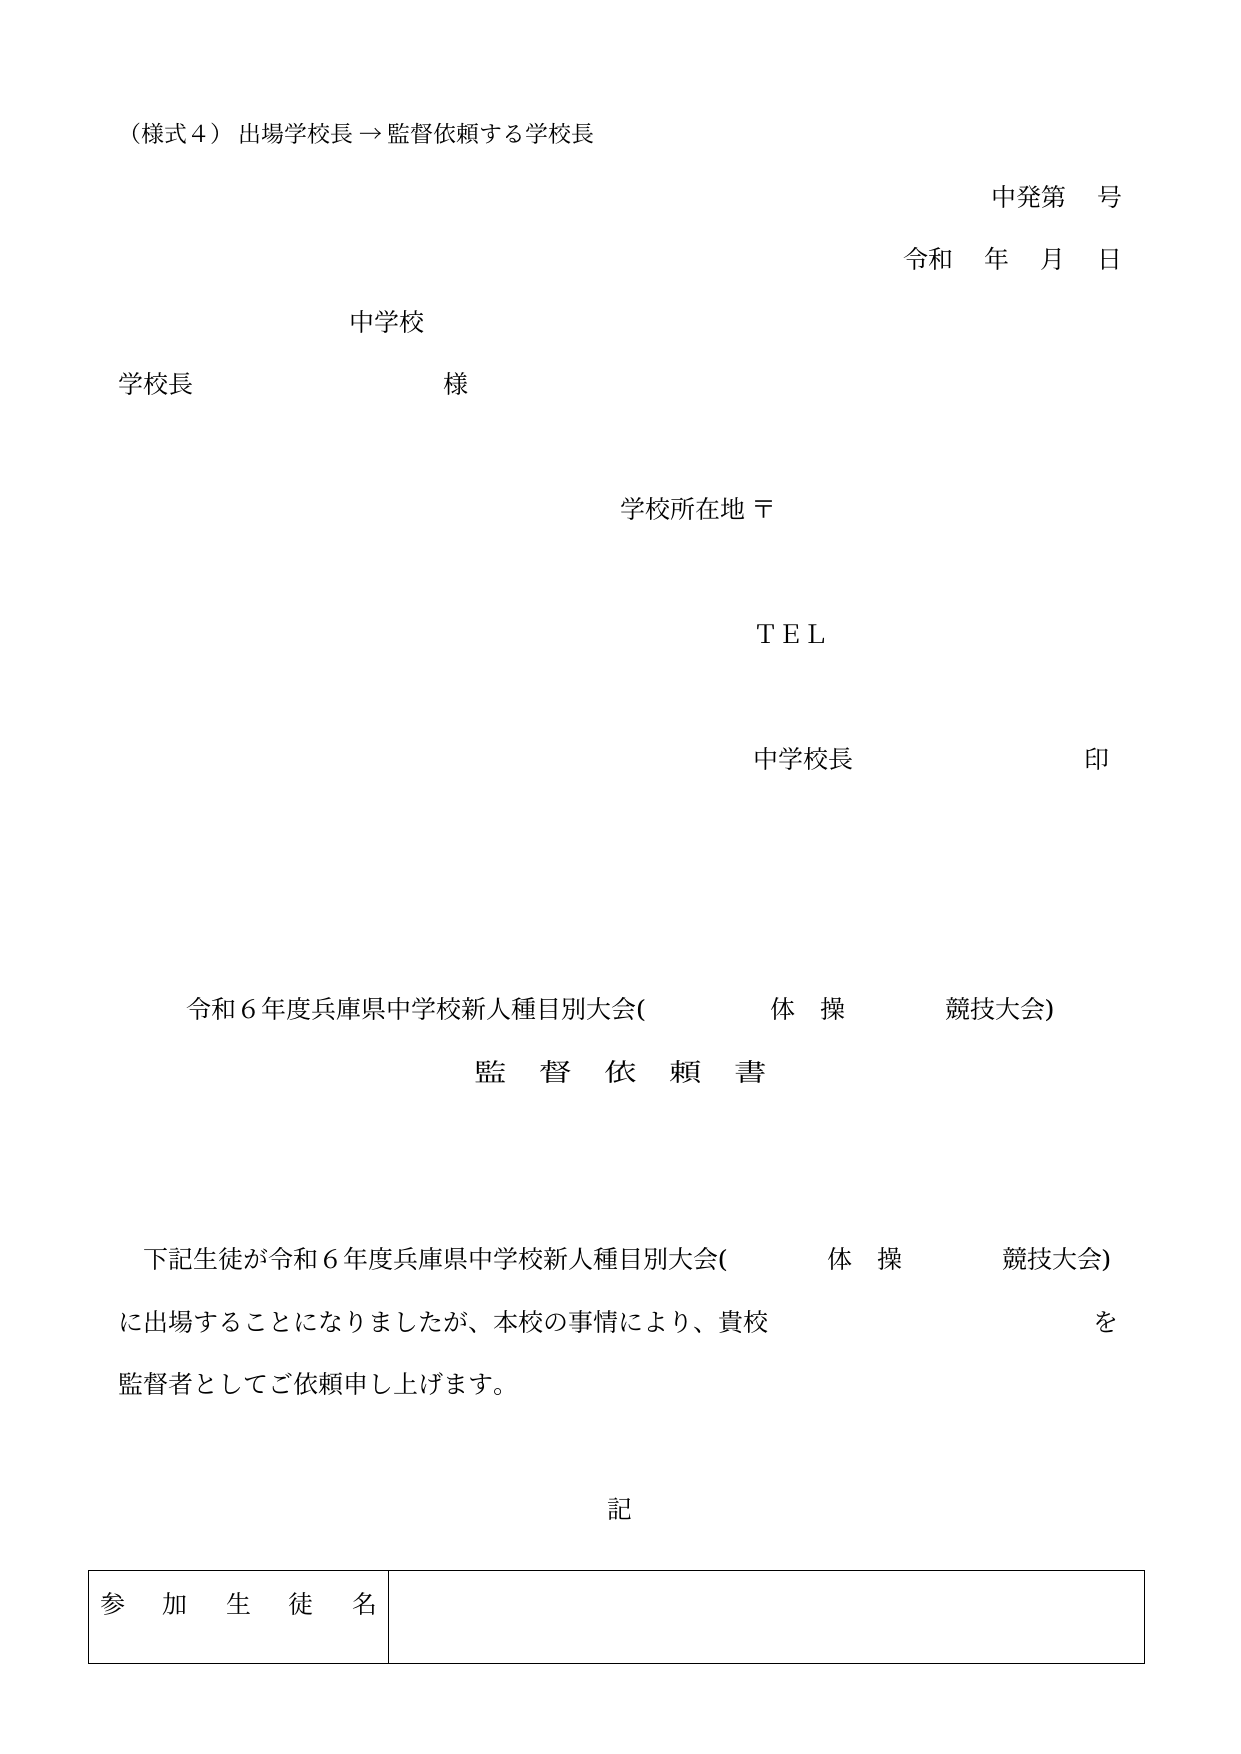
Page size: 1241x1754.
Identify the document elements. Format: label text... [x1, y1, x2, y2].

text 令和 年 月 日 [118, 227, 1122, 289]
text 学校長 様 [118, 352, 1122, 414]
table_header 参加生徒名 [89, 1571, 388, 1663]
text ＴＥＬ [118, 602, 1122, 664]
text 中学校 [118, 289, 1122, 352]
text 中発第 号 [118, 164, 1122, 227]
subtitle 記 [118, 1477, 1122, 1539]
text 令和６年度兵庫県中学校新人種目別大会( 体 操 競技大会) [118, 977, 1122, 1039]
text 中学校長 印 [118, 727, 1122, 789]
table_header [389, 1571, 1144, 1663]
text 監 督 依 頼 書 [118, 1039, 1122, 1102]
text 下記生徒が令和６年度兵庫県中学校新人種目別大会( 体 操 競技大会)に出場することになりましたが、本校の事情により、貴校 を監督者としてご依頼申し上げます。 [118, 1227, 1122, 1414]
text （様式４） 出場学校長 → 監督依頼する学校長 [118, 102, 1122, 164]
text 学校所在地 〒 [118, 477, 1122, 539]
